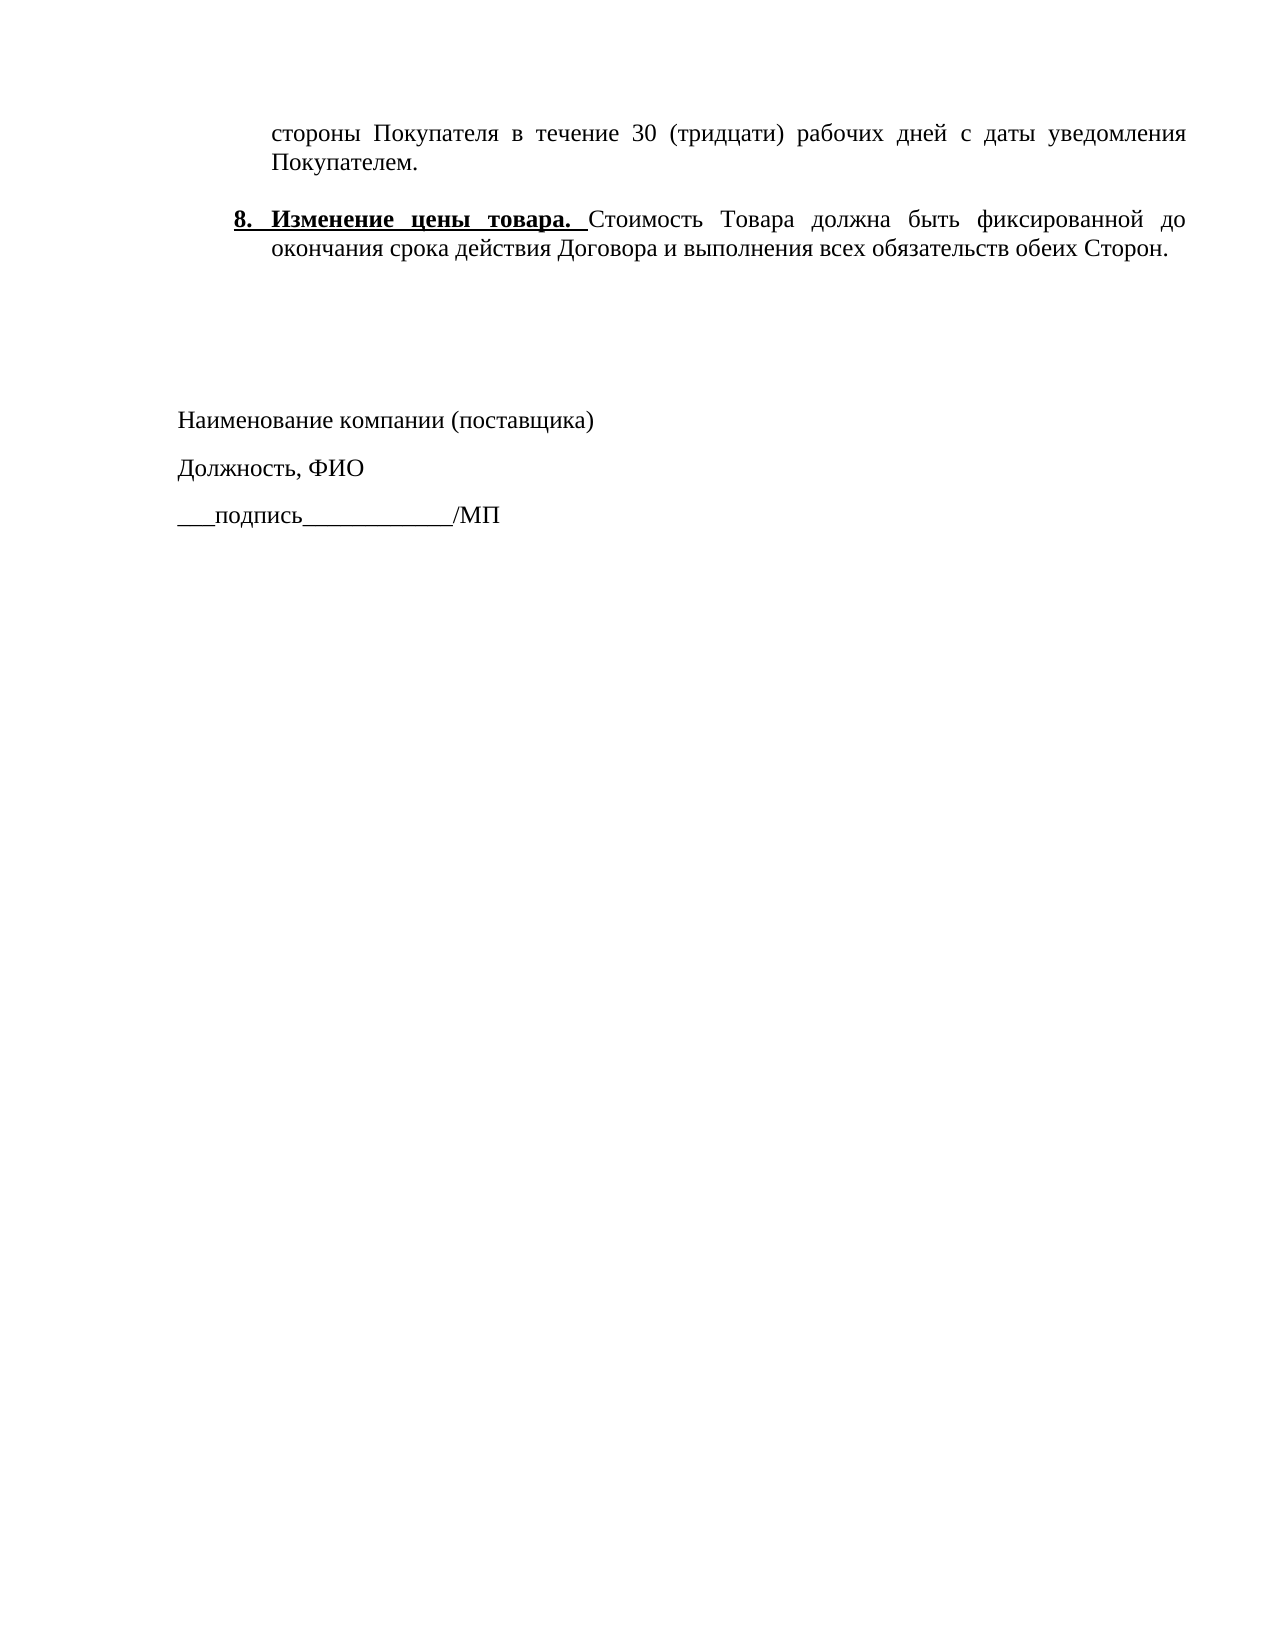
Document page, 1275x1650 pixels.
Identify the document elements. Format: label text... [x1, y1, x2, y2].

text ___подпись____________/МП [177, 500, 1186, 529]
list Изменение цены товара. Стоимость Товара должна быть фиксированной до окончания срока действия Договора и выполнения всех обязательств обеих Сторон. [233, 204, 1186, 262]
text Должность, ФИО [177, 453, 1186, 481]
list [233, 118, 1186, 176]
text Наименование компании (поставщика) [177, 405, 1186, 434]
